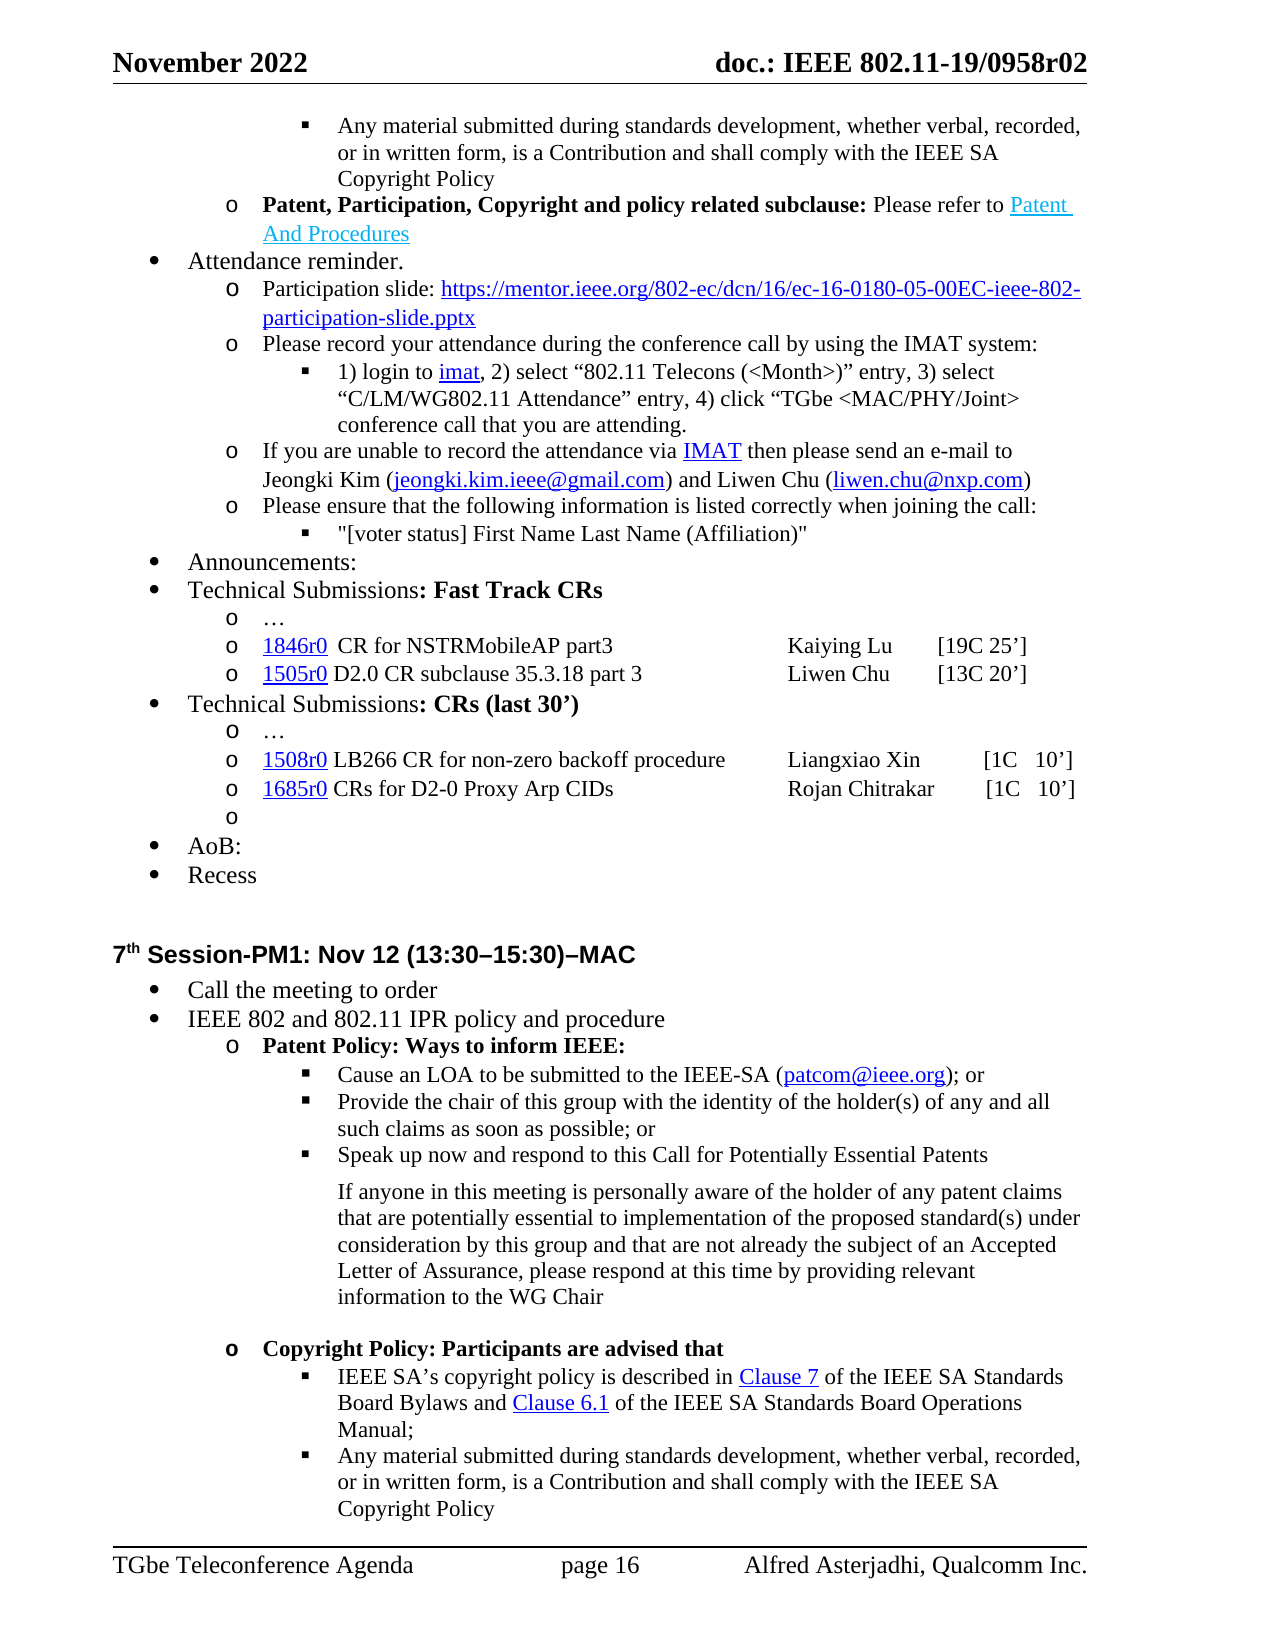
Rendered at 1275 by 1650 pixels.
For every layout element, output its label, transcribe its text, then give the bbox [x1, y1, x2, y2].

list Recess [150, 860, 1087, 888]
list Provide the chair of this group with the identity of the holder(s) of any and all such claims as soon as possible; or [300, 1088, 1087, 1141]
list 1685r0 CRs for D2-0 Proxy Arp CIDs Rojan Chitrakar [1C 10’] [225, 774, 1087, 803]
list 1508r0 LB266 CR for non-zero backoff procedure Liangxiao Xin [1C 10’] [225, 746, 1087, 774]
list If anyone in this meeting is personally aware of the holder of any patent claims that are potentially essential to implementation of the proposed standard(s) under consideration by this group and that are not already the subject of an Accepted Letter of Assurance, please respond at this time by providing relevant information to the WG Chair [337, 1178, 1087, 1310]
list Any material submitted during standards development, whether verbal, recorded, or in written form, is a Contribution and shall comply with the IEEE SA Copyright Policy [300, 112, 1087, 192]
list Speak up now and respond to this Call for Potentially Essential Patents [300, 1141, 1087, 1167]
list Cause an LOA to be submitted to the IEEE-SA (patcom@ieee.org); or [300, 1061, 1087, 1088]
list Call the meeting to order [150, 975, 1087, 1004]
list Participation slide: https://mentor.ieee.org/802-ec/dcn/16/ec-16-0180-05-00EC-ieee-802-participation-slide.pptx [225, 275, 1087, 330]
list 1505r0 D2.0 CR subclause 35.3.18 part 3 Liwen Chu [13C 20’] [225, 661, 1087, 689]
list Please record your attendance during the conference call by using the IMAT system: [225, 330, 1087, 358]
list … [225, 604, 1087, 632]
list If you are unable to record the attendance via IMAT then please send an e-mail to Jeongki Kim (jeongki.kim.ieee@gmail.com) and Liwen Chu (liwen.chu@nxp.com) [225, 437, 1087, 492]
list Patent, Participation, Copyright and policy related subclause: Please refer to Patent And Procedures [225, 192, 1087, 246]
list IEEE 802 and 802.11 IPR policy and procedure [150, 1004, 1087, 1032]
list Technical Submissions: Fast Track CRs [150, 575, 1087, 604]
list 1) login to imat, 2) select “802.11 Telecons (<Month>)” entry, 3) select “C/LM/WG802.11 Attendance” entry, 4) click “TGbe <MAC/PHY/Joint> conference call that you are attending. [300, 358, 1087, 437]
list "[voter status] First Name Last Name (Affiliation)" [300, 520, 1087, 547]
list Attendance reminder. [150, 246, 1087, 275]
list … [225, 717, 1087, 746]
list IEEE SA’s copyright policy is described in Clause 7 of the IEEE SA Standards Board Bylaws and Clause 6.1 of the IEEE SA Standards Board Operations Manual; [300, 1363, 1087, 1442]
subtitle 7th Session-PM1: Nov 12 (13:30–15:30)–MAC [112, 940, 1087, 969]
list 1846r0 CR for NSTRMobileAP part3 Kaiying Lu [19C 25’] [225, 632, 1087, 661]
list Copyright Policy: Participants are advised that [225, 1335, 1087, 1363]
list Announcements: [150, 547, 1087, 575]
list Patent Policy: Ways to inform IEEE: [225, 1032, 1087, 1061]
list Please ensure that the following information is listed correctly when joining the call: [225, 492, 1087, 520]
list Technical Submissions: CRs (last 30’) [150, 689, 1087, 717]
list AoB: [150, 831, 1087, 860]
list Any material submitted during standards development, whether verbal, recorded, or in written form, is a Contribution and shall comply with the IEEE SA Copyright Policy [300, 1442, 1087, 1521]
